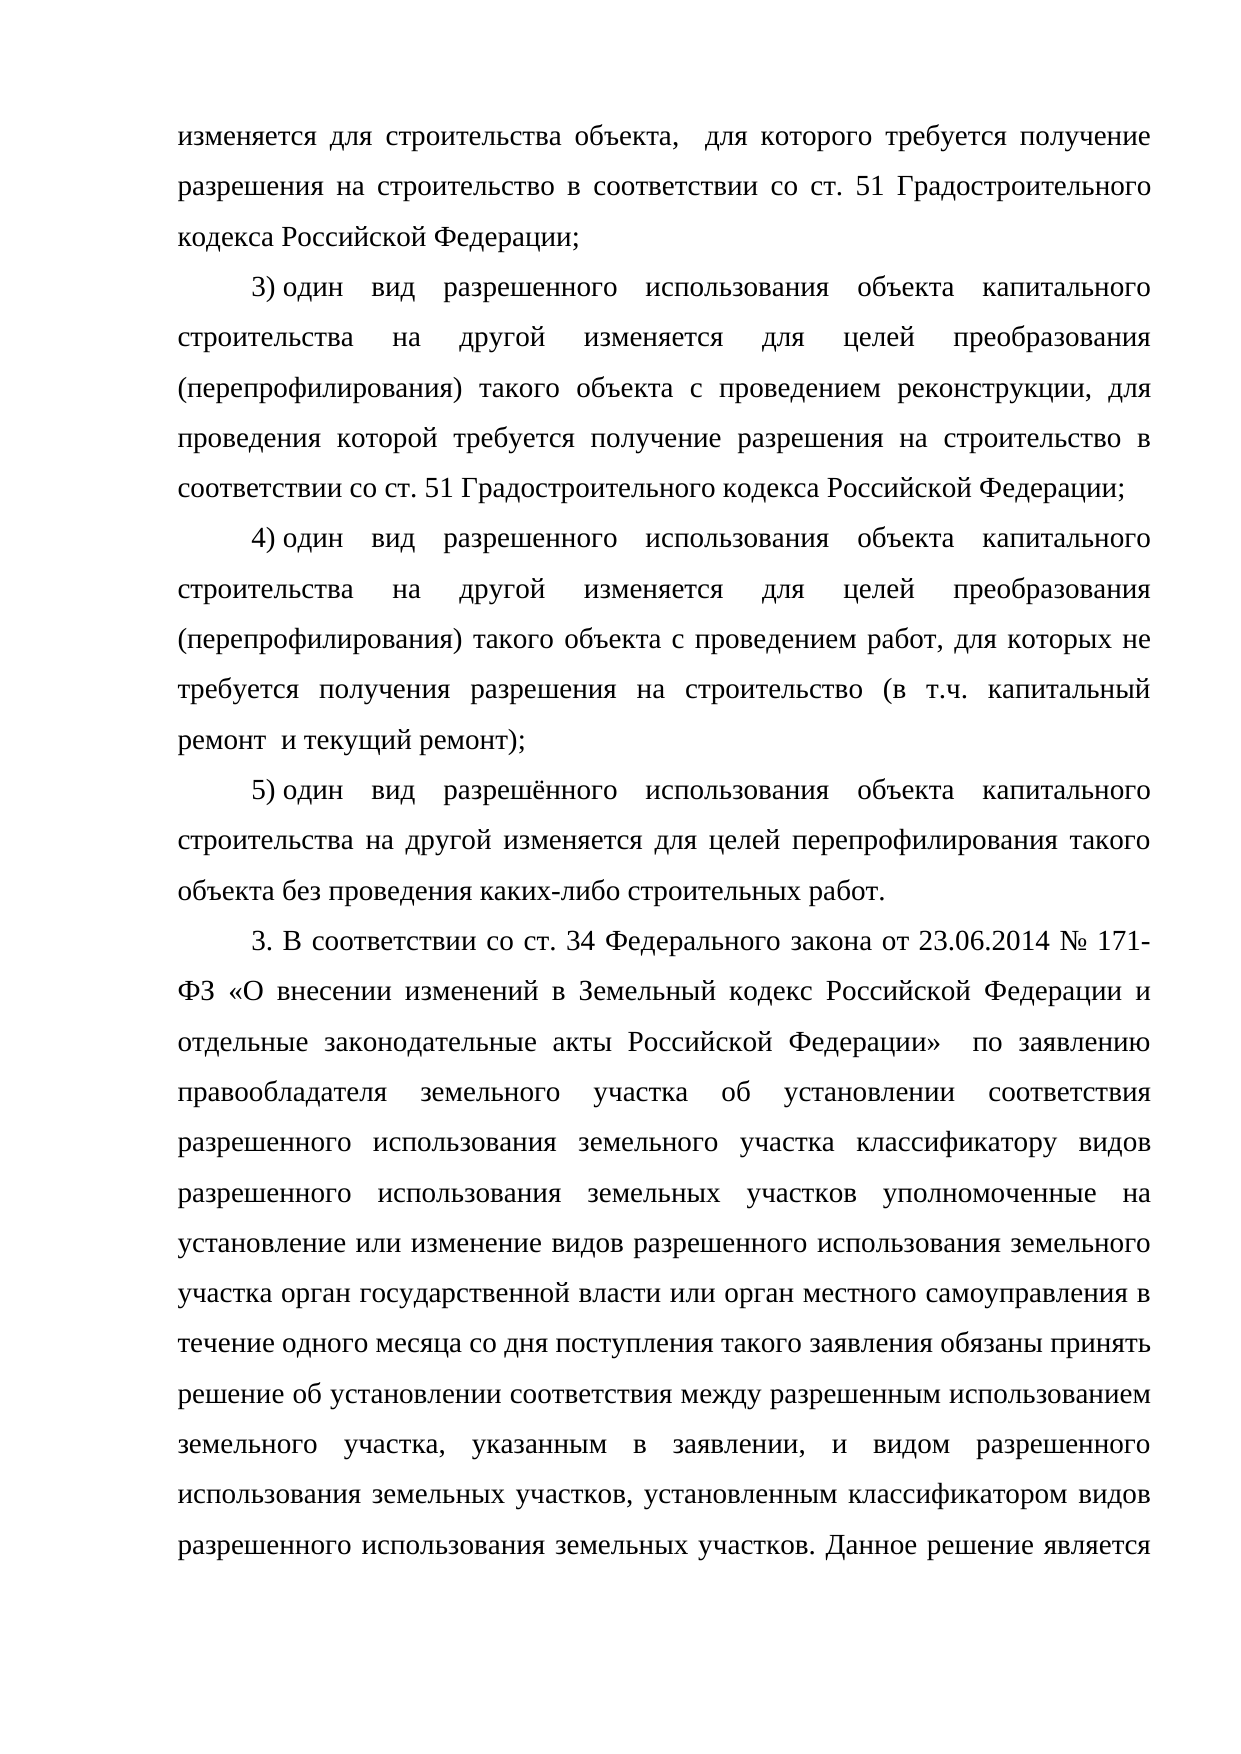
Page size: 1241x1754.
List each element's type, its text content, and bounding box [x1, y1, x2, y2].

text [177, 923, 1152, 1560]
text 5) один вид разрешённого использования объекта капитального строительства на другой изменяется для целей перепрофилирования такого объекта без проведения каких-либо строительных работ. [177, 772, 1152, 906]
text 4) один вид разрешенного использования объекта капитального строительства на другой изменяется для целей преобразования (перепрофилирования) такого объекта с проведением работ, для которых не требуется получения разрешения на строительство (в т.ч. капитальный ремонт и текущий ремонт); [177, 521, 1152, 755]
text 3) один вид разрешенного использования объекта капитального строительства на другой изменяется для целей преобразования (перепрофилирования) такого объекта с проведением реконструкции, для проведения которой требуется получение разрешения на строительство в соответствии со ст. 51 Градостроительного кодекса Российской Федерации; [177, 269, 1152, 504]
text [177, 118, 1152, 252]
